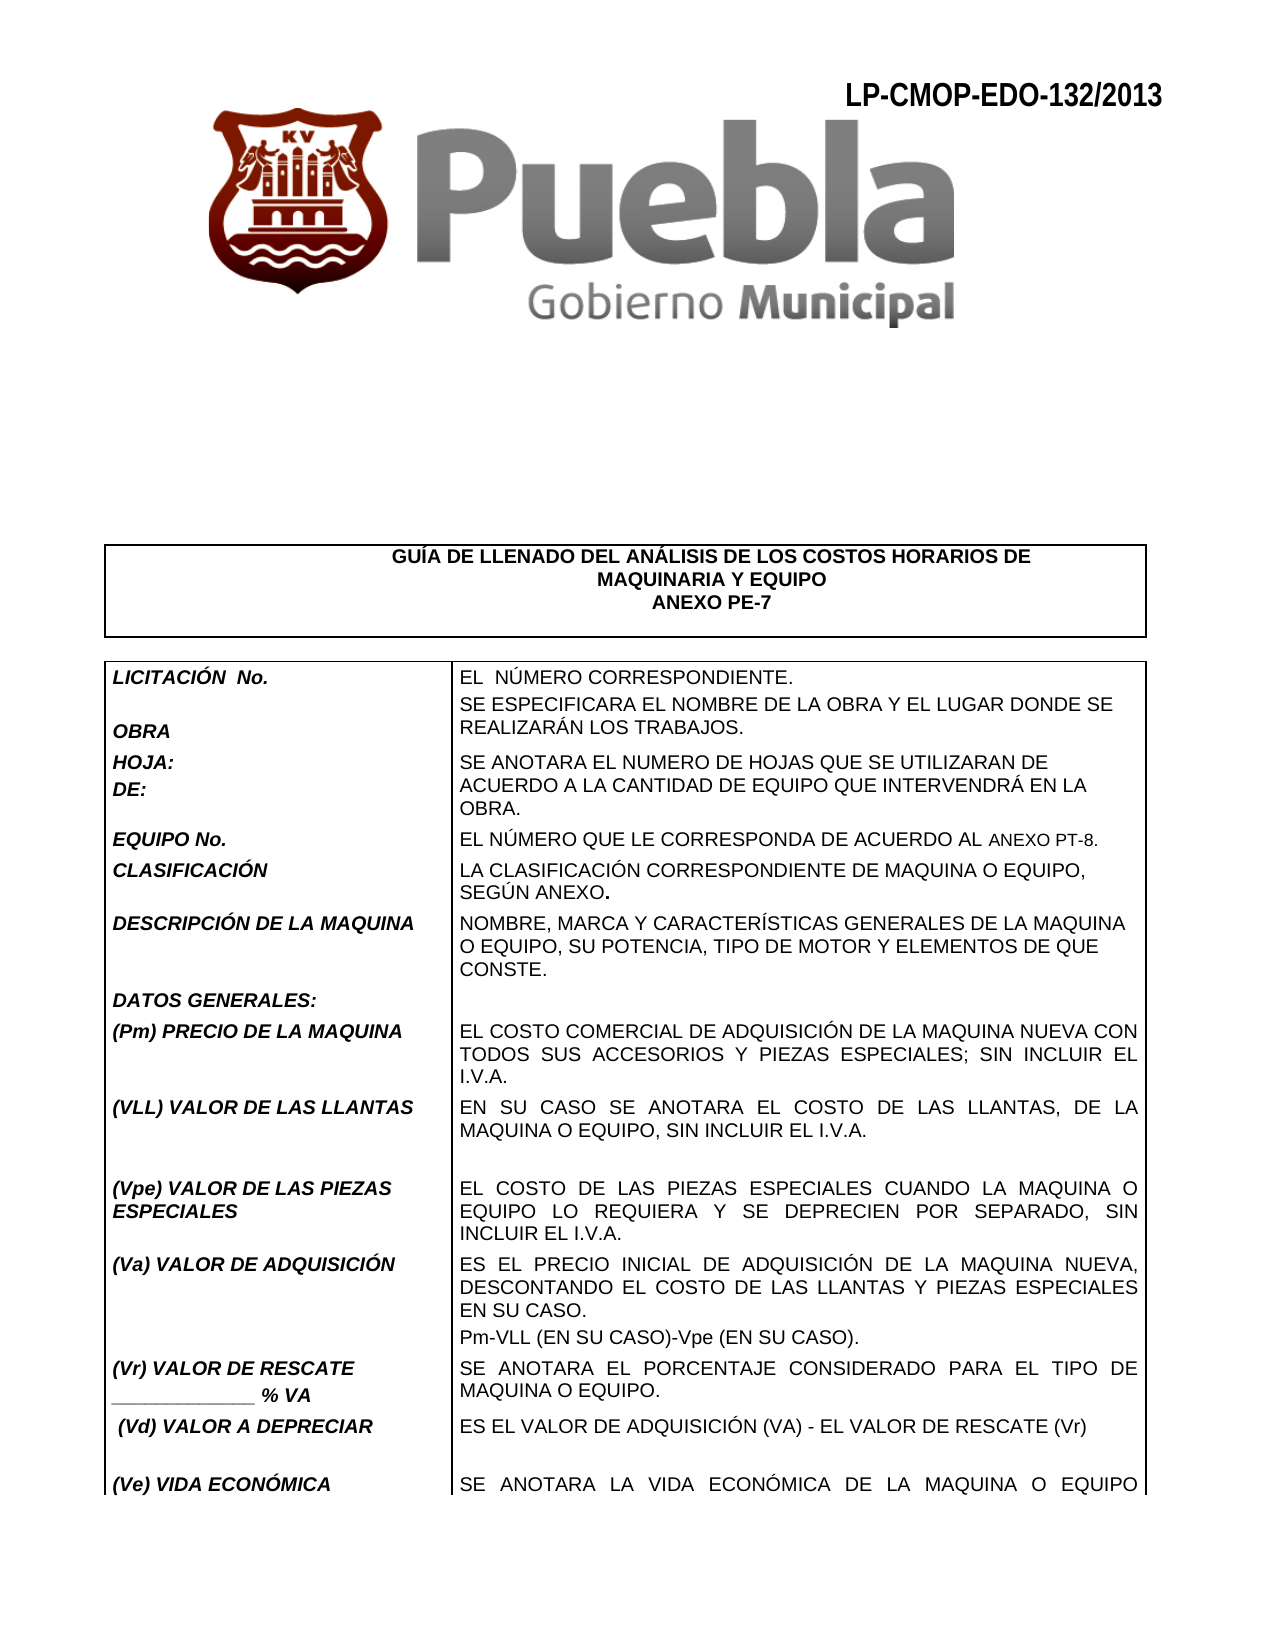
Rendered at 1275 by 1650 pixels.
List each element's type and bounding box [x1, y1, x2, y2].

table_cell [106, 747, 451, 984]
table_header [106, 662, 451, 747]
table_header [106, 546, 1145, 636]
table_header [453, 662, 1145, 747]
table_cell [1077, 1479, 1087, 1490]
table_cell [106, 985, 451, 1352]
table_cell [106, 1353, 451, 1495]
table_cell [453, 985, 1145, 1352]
picture [208, 108, 954, 328]
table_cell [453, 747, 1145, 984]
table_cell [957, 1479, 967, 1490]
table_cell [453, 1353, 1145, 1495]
